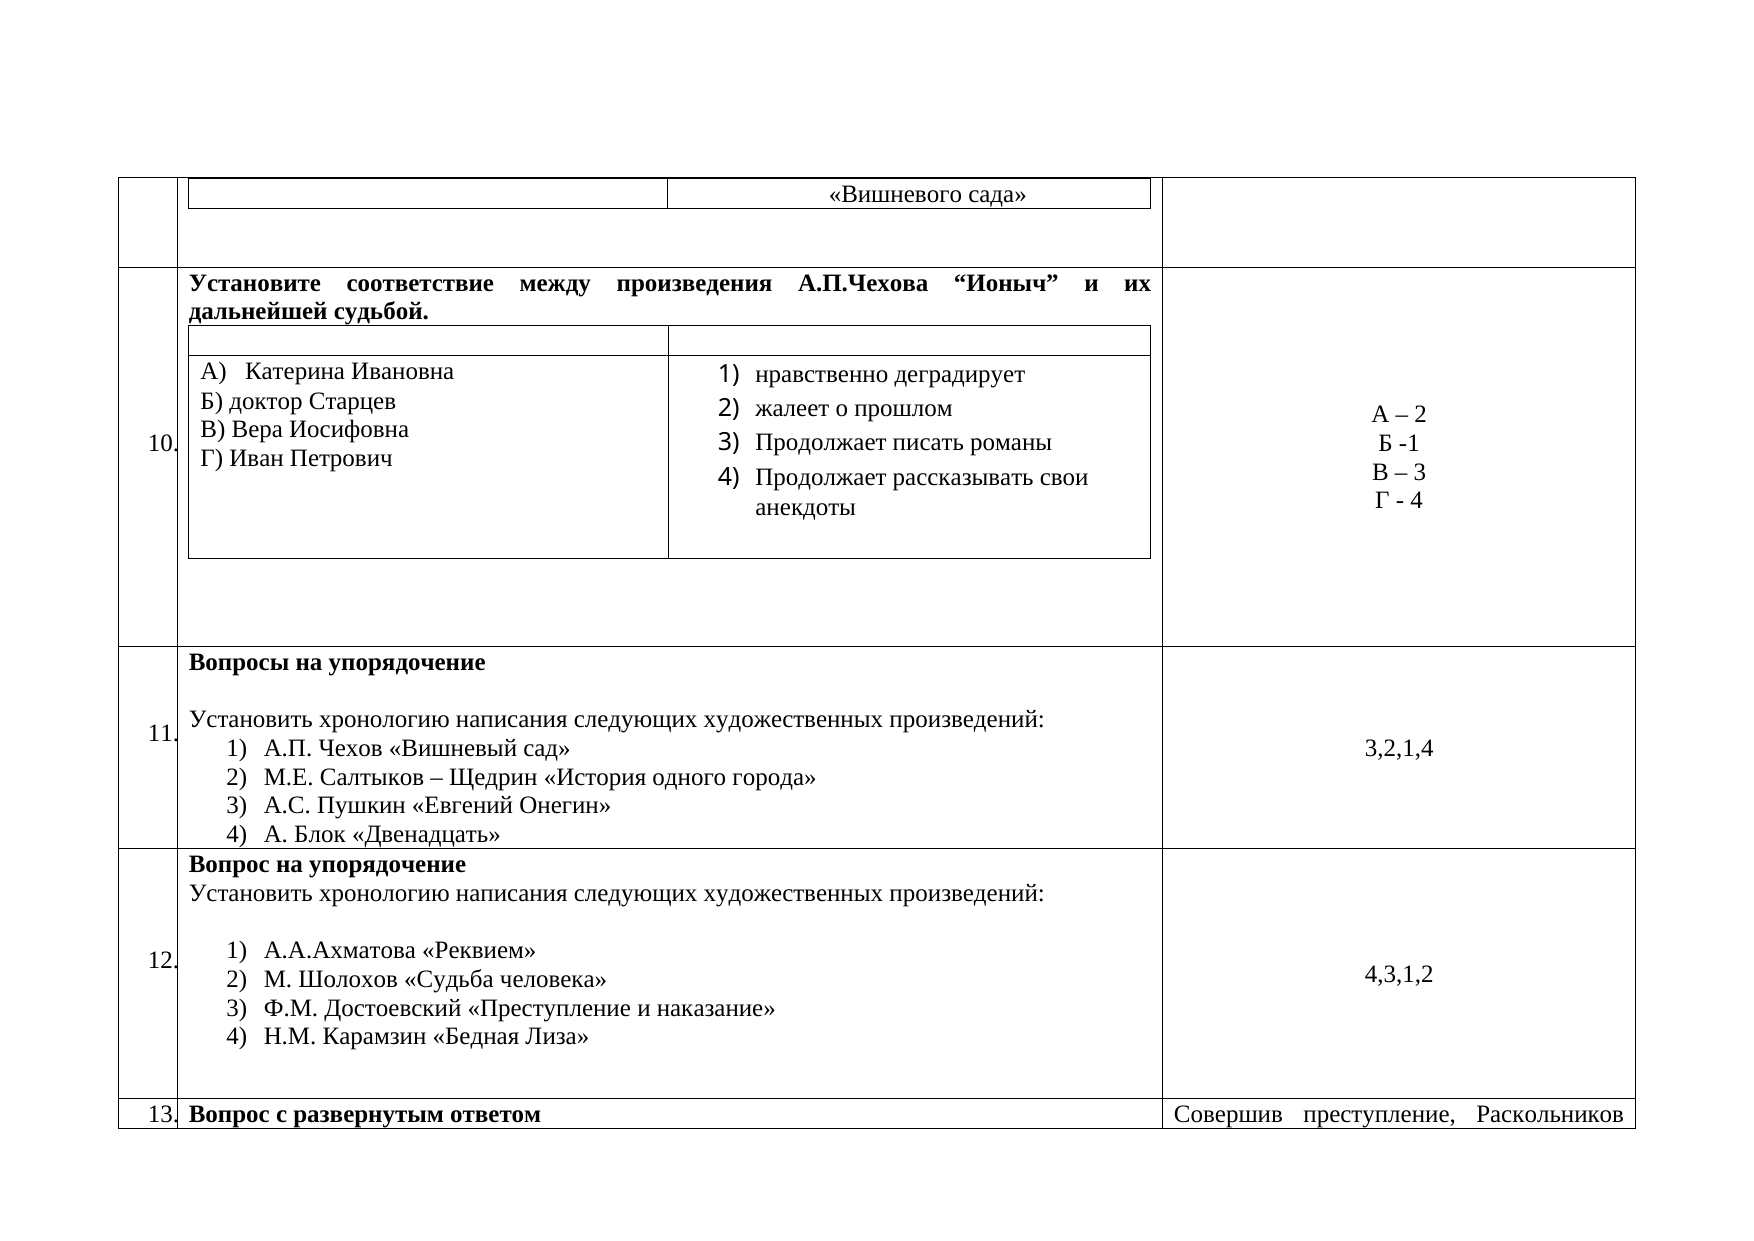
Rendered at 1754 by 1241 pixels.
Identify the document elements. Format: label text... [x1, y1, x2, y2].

table_cell Вопросы на упорядочение Установить хронологию написания следующих художественных произведений: А.П. Чехов «Вишневый сад» М.Е. Салтыков – Щедрин «История одного города» А.С. Пушкин «Евгений Онегин» А. Блок «Двенадцать» [178, 647, 1162, 848]
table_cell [178, 1099, 1162, 1128]
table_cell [178, 178, 1162, 267]
table_cell А – 2 Б -1 В – 3 Г - 4 [1163, 268, 1635, 646]
table_cell [119, 849, 177, 1098]
table_cell [119, 178, 177, 267]
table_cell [1163, 178, 1635, 267]
table_cell 3,2,1,4 [1163, 647, 1635, 848]
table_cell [1163, 1099, 1635, 1128]
table_cell Вопрос на упорядочение Установить хронологию написания следующих художественных произведений: А.А.Ахматова «Реквием» М. Шолохов «Судьба человека» Ф.М. Достоевский «Преступление и наказание» Н.М. Карамзин «Бедная Лиза» [178, 849, 1162, 1098]
table_cell Установите соответствие между произведения А.П.Чехова “Ионыч” и их дальнейшей судьбой. [178, 268, 1162, 646]
table_cell [119, 647, 177, 848]
table_cell [119, 268, 177, 646]
table_cell 4,3,1,2 [1163, 849, 1635, 1098]
table_cell [119, 1099, 177, 1128]
